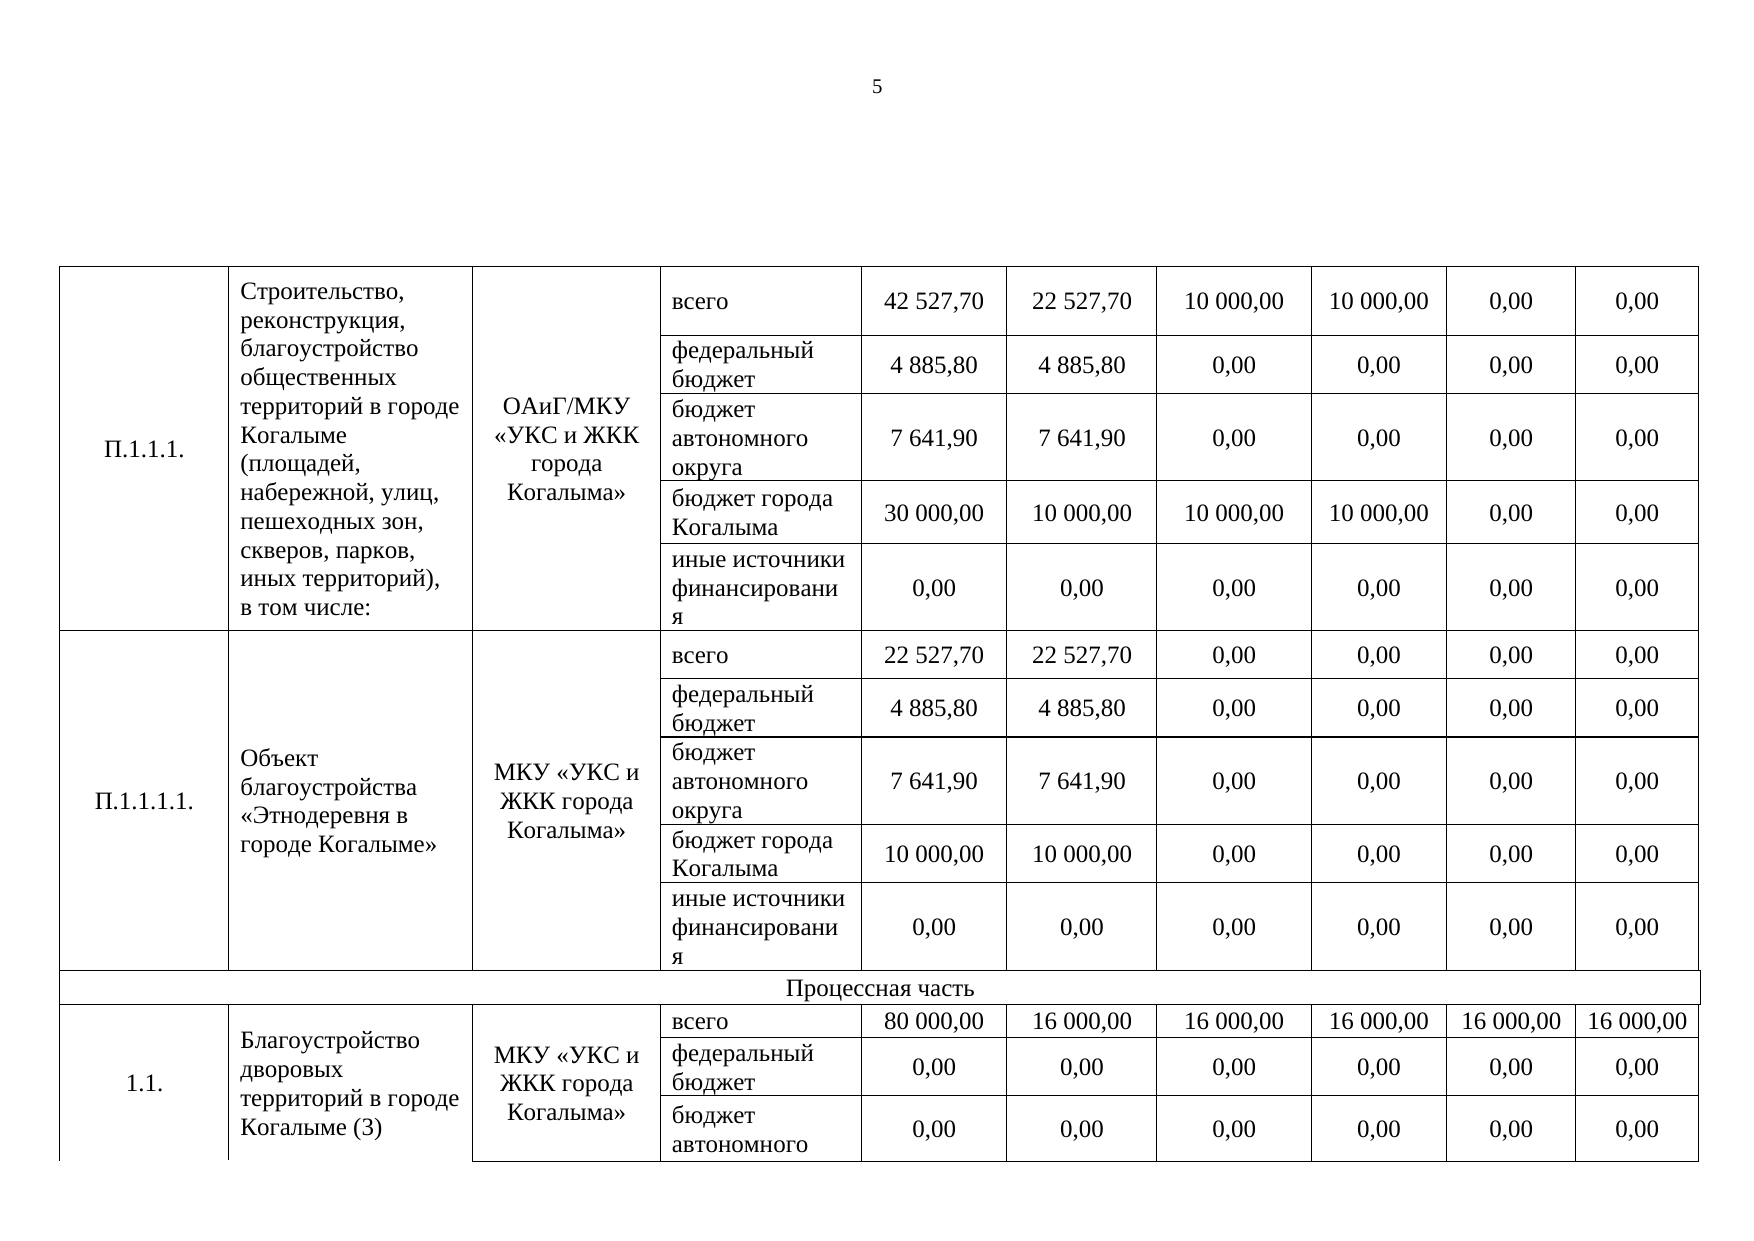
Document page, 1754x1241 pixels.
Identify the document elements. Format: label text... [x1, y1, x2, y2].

table_cell иные источники финансирования [661, 883, 861, 969]
table_cell МКУ «УКС и ЖКК города Когалыма» [473, 631, 660, 969]
table_cell всего [661, 631, 861, 678]
table_cell 0,00 [1447, 631, 1575, 678]
table_cell 0,00 [1312, 1038, 1446, 1095]
table_cell 22 527,70 [1007, 267, 1156, 334]
table_cell 0,00 [1447, 1096, 1575, 1161]
table_cell 0,00 [862, 1038, 1006, 1095]
table_cell 4 885,80 [862, 336, 1006, 393]
table_cell 0,00 [1157, 1038, 1311, 1095]
table_cell 0,00 [1447, 825, 1575, 882]
table_cell 0,00 [1312, 883, 1446, 969]
table_cell 0,00 [1576, 631, 1698, 678]
table_cell 0,00 [1007, 1038, 1156, 1095]
table_cell 0,00 [1576, 738, 1698, 824]
table_cell 0,00 [1447, 679, 1575, 736]
table_cell 10 000,00 [1007, 481, 1156, 543]
table_cell 0,00 [1157, 883, 1311, 969]
table_cell 10 000,00 [1157, 267, 1311, 334]
table_cell МКУ «УКС и ЖКК города Когалыма» [473, 1005, 660, 1161]
table_cell 0,00 [1447, 1038, 1575, 1095]
table_cell 0,00 [1576, 679, 1698, 736]
table_cell 0,00 [1576, 544, 1698, 630]
table_cell Процессная часть [60, 971, 1700, 1004]
table_cell всего [661, 267, 861, 334]
table_cell 0,00 [1157, 1096, 1311, 1161]
table_cell 0,00 [1157, 738, 1311, 824]
table_cell 7 641,90 [1007, 738, 1156, 824]
table_cell 0,00 [1576, 1038, 1698, 1095]
table_cell 1.1. [60, 1005, 229, 1161]
table_cell 0,00 [862, 883, 1006, 969]
table_cell 42 527,70 [862, 267, 1006, 334]
table_cell 0,00 [1157, 825, 1311, 882]
table_cell 0,00 [1312, 825, 1446, 882]
table_cell 22 527,70 [1007, 631, 1156, 678]
table_cell 0,00 [1447, 738, 1575, 824]
table_cell 0,00 [862, 544, 1006, 630]
table_cell 0,00 [1312, 1096, 1446, 1161]
table_cell иные источники финансирования [661, 544, 861, 630]
table_cell 0,00 [1576, 394, 1698, 480]
table_cell 0,00 [1576, 825, 1698, 882]
table_cell федеральный бюджет [661, 1038, 861, 1095]
table_cell 0,00 [1312, 336, 1446, 393]
table_cell 10 000,00 [1157, 481, 1311, 543]
table_cell 7 641,90 [862, 738, 1006, 824]
table_cell федеральный бюджет [661, 679, 861, 736]
table_cell 0,00 [1007, 1096, 1156, 1161]
table_cell 22 527,70 [862, 631, 1006, 678]
table_cell бюджет автономного округа [661, 738, 861, 824]
table_cell 4 885,80 [1007, 679, 1156, 736]
table_cell 16 000,00 [1447, 1005, 1575, 1037]
table_cell 0,00 [1157, 544, 1311, 630]
table_cell П.1.1.1. [60, 267, 228, 630]
table_cell Благоустройство дворовых территорий в городе Когалыме (3) [229, 1005, 472, 1161]
table_cell 7 641,90 [862, 394, 1006, 480]
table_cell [661, 1096, 861, 1161]
table_cell 0,00 [1576, 267, 1698, 334]
table_cell 0,00 [1157, 394, 1311, 480]
table_cell 0,00 [1312, 544, 1446, 630]
table_cell 4 885,80 [862, 679, 1006, 736]
table_cell всего [661, 1005, 861, 1037]
table_cell бюджет города Когалыма [661, 825, 861, 882]
table_cell 0,00 [1576, 883, 1698, 969]
table_cell 0,00 [1576, 1096, 1698, 1161]
table_cell 10 000,00 [1007, 825, 1156, 882]
table_cell 0,00 [1157, 631, 1311, 678]
table_cell П.1.1.1.1. [60, 631, 228, 969]
table_cell 0,00 [862, 1096, 1006, 1161]
table_cell 16 000,00 [1157, 1005, 1311, 1037]
table_cell 10 000,00 [1312, 267, 1446, 334]
table_cell 4 885,80 [1007, 336, 1156, 393]
table_cell бюджет автономного округа [661, 394, 861, 480]
table_cell 0,00 [1157, 679, 1311, 736]
table_cell 0,00 [1576, 481, 1698, 543]
table_cell 0,00 [1007, 883, 1156, 969]
table_cell 0,00 [1312, 394, 1446, 480]
table_cell 0,00 [1576, 336, 1698, 393]
table_cell федеральный бюджет [661, 336, 861, 393]
table_cell 10 000,00 [862, 825, 1006, 882]
table_cell 0,00 [1447, 883, 1575, 969]
table_cell 0,00 [1312, 631, 1446, 678]
table_cell Строительство, реконструкция, благоустройство общественных территорий в городе Когалыме (площадей, набережной, улиц, пешеходных зон, скверов, парков, иных территорий), в том числе: [229, 267, 472, 630]
table_cell 16 000,00 [1312, 1005, 1446, 1037]
table_cell 80 000,00 [862, 1005, 1006, 1037]
table_cell Объект благоустройства «Этнодеревня в городе Когалыме» [229, 631, 472, 969]
table_cell бюджет города Когалыма [661, 481, 861, 543]
table_cell 16 000,00 [1007, 1005, 1156, 1037]
table_cell 30 000,00 [862, 481, 1006, 543]
table_cell 7 641,90 [1007, 394, 1156, 480]
table_cell 0,00 [1312, 738, 1446, 824]
table_cell 0,00 [1447, 394, 1575, 480]
table_cell 0,00 [1447, 481, 1575, 543]
table_cell 0,00 [1312, 679, 1446, 736]
table_cell 0,00 [1007, 544, 1156, 630]
table_cell 0,00 [1157, 336, 1311, 393]
table_cell 16 000,00 [1576, 1005, 1698, 1037]
table_cell 0,00 [1447, 336, 1575, 393]
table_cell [473, 267, 660, 630]
table_cell 0,00 [1447, 267, 1575, 334]
table_cell 0,00 [1447, 544, 1575, 630]
table_cell 10 000,00 [1312, 481, 1446, 543]
